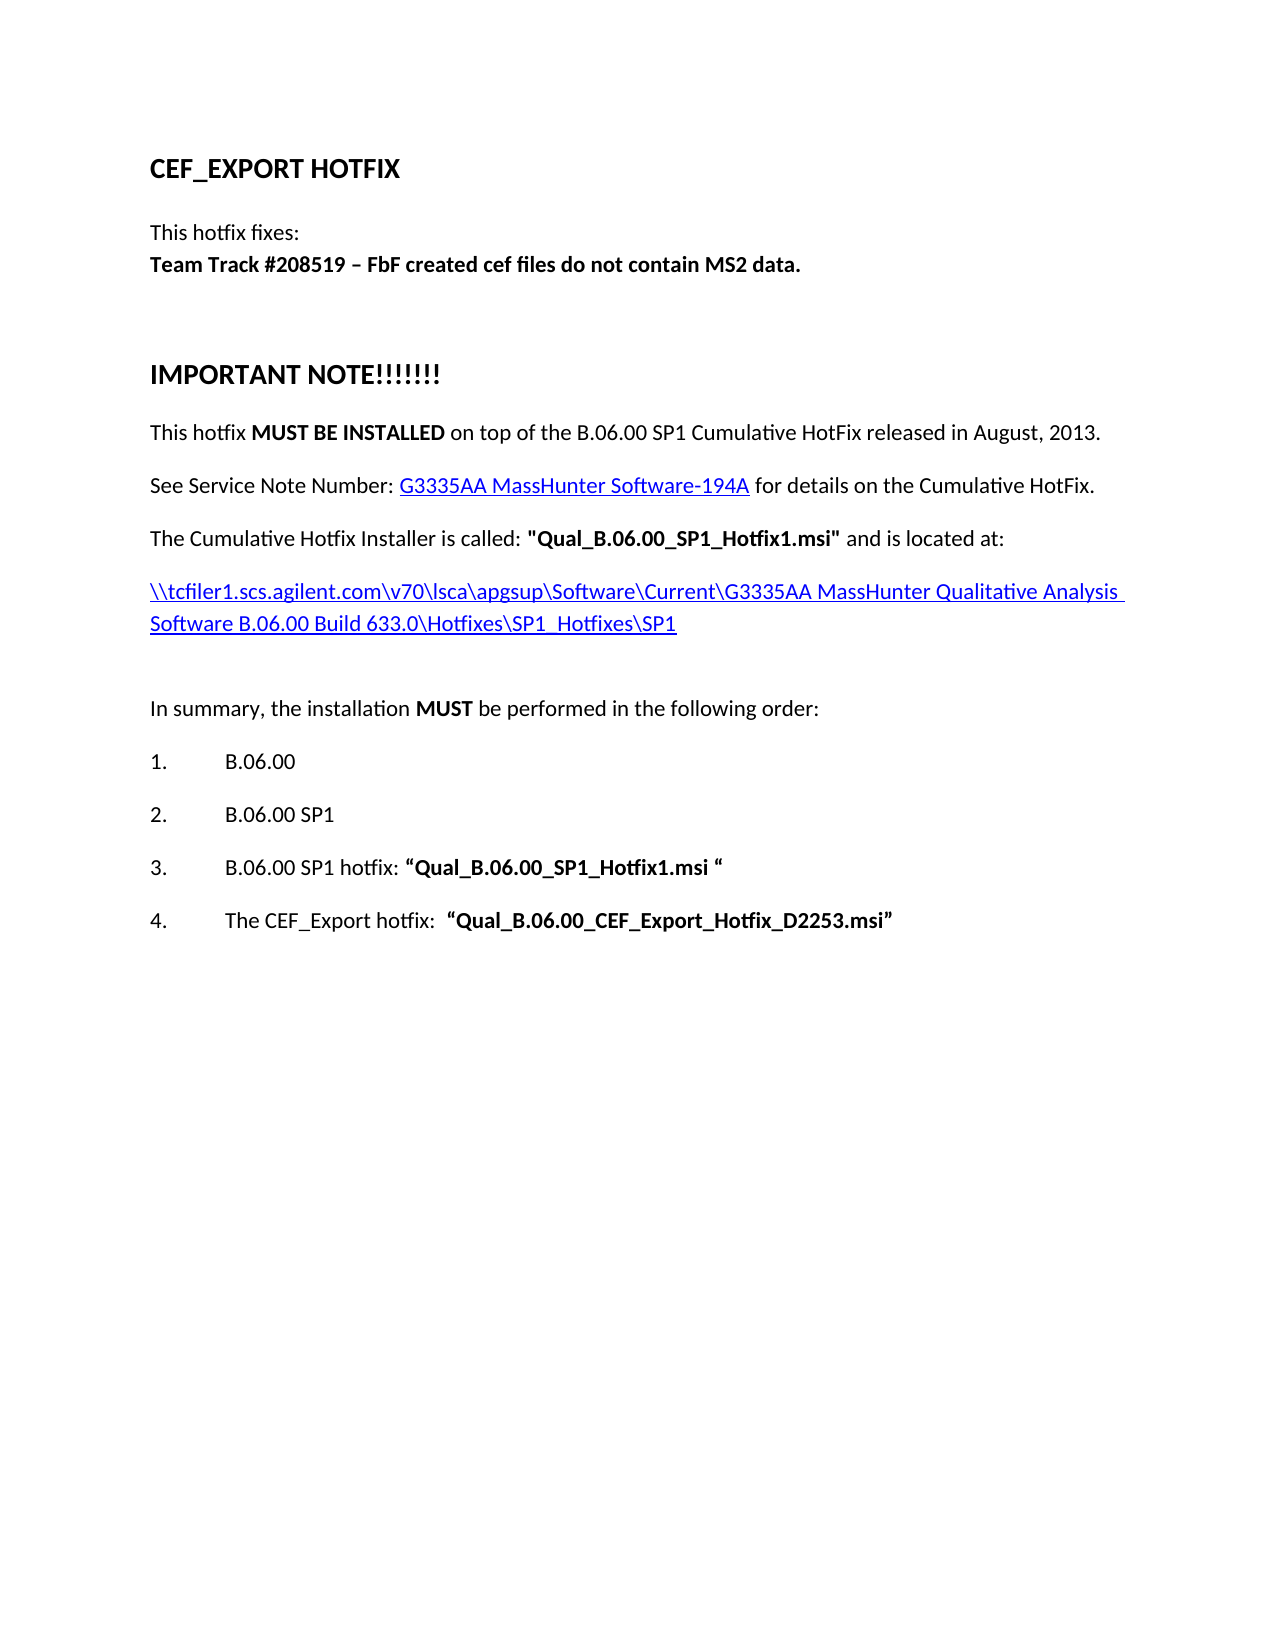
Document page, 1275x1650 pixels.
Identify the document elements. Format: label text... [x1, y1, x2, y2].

text See Service Note Number: G3335AA MassHunter Software-194A for details on the Cumulative HotFix. [150, 471, 1125, 499]
text CEF_EXPORT HOTFIX This hotfix fixes: Team Track #208519 – FbF created cef files do not contain MS2 data. [150, 150, 1125, 278]
text 3. B.06.00 SP1 hotfix: “Qual_B.06.00_SP1_Hotfix1.msi “ [150, 853, 1125, 881]
text The Cumulative Hotfix Installer is called: "Qual_B.06.00_SP1_Hotfix1.msi" and is located at: [150, 524, 1125, 552]
text IMPORTANT NOTE!!!!!!! [150, 356, 1125, 392]
text 4. The CEF_Export hotfix: “Qual_B.06.00_CEF_Export_Hotfix_D2253.msi” [150, 906, 1125, 934]
text 1. B.06.00 [150, 747, 1125, 775]
text 2. B.06.00 SP1 [150, 800, 1125, 828]
text This hotfix MUST BE INSTALLED on top of the B.06.00 SP1 Cumulative HotFix released in August, 2013. [150, 418, 1125, 446]
text \\tcfiler1.scs.agilent.com\v70\lsca\apgsup\Software\Current\G3335AA MassHunter Qualitative Analysis Software B.06.00 Build 633.0\Hotfixes\SP1_Hotfixes\SP1 [150, 577, 1125, 601]
text In summary, the installation MUST be performed in the following order: [150, 662, 1125, 722]
text \\tcfiler1.scs.agilent.com\v70\lsca\apgsup\Software\Current\G3335AA MassHunter Qualitative Analysis Software B.06.00 Build 633.0\Hotfixes\SP1_Hotfixes\SP1 [150, 602, 1125, 637]
